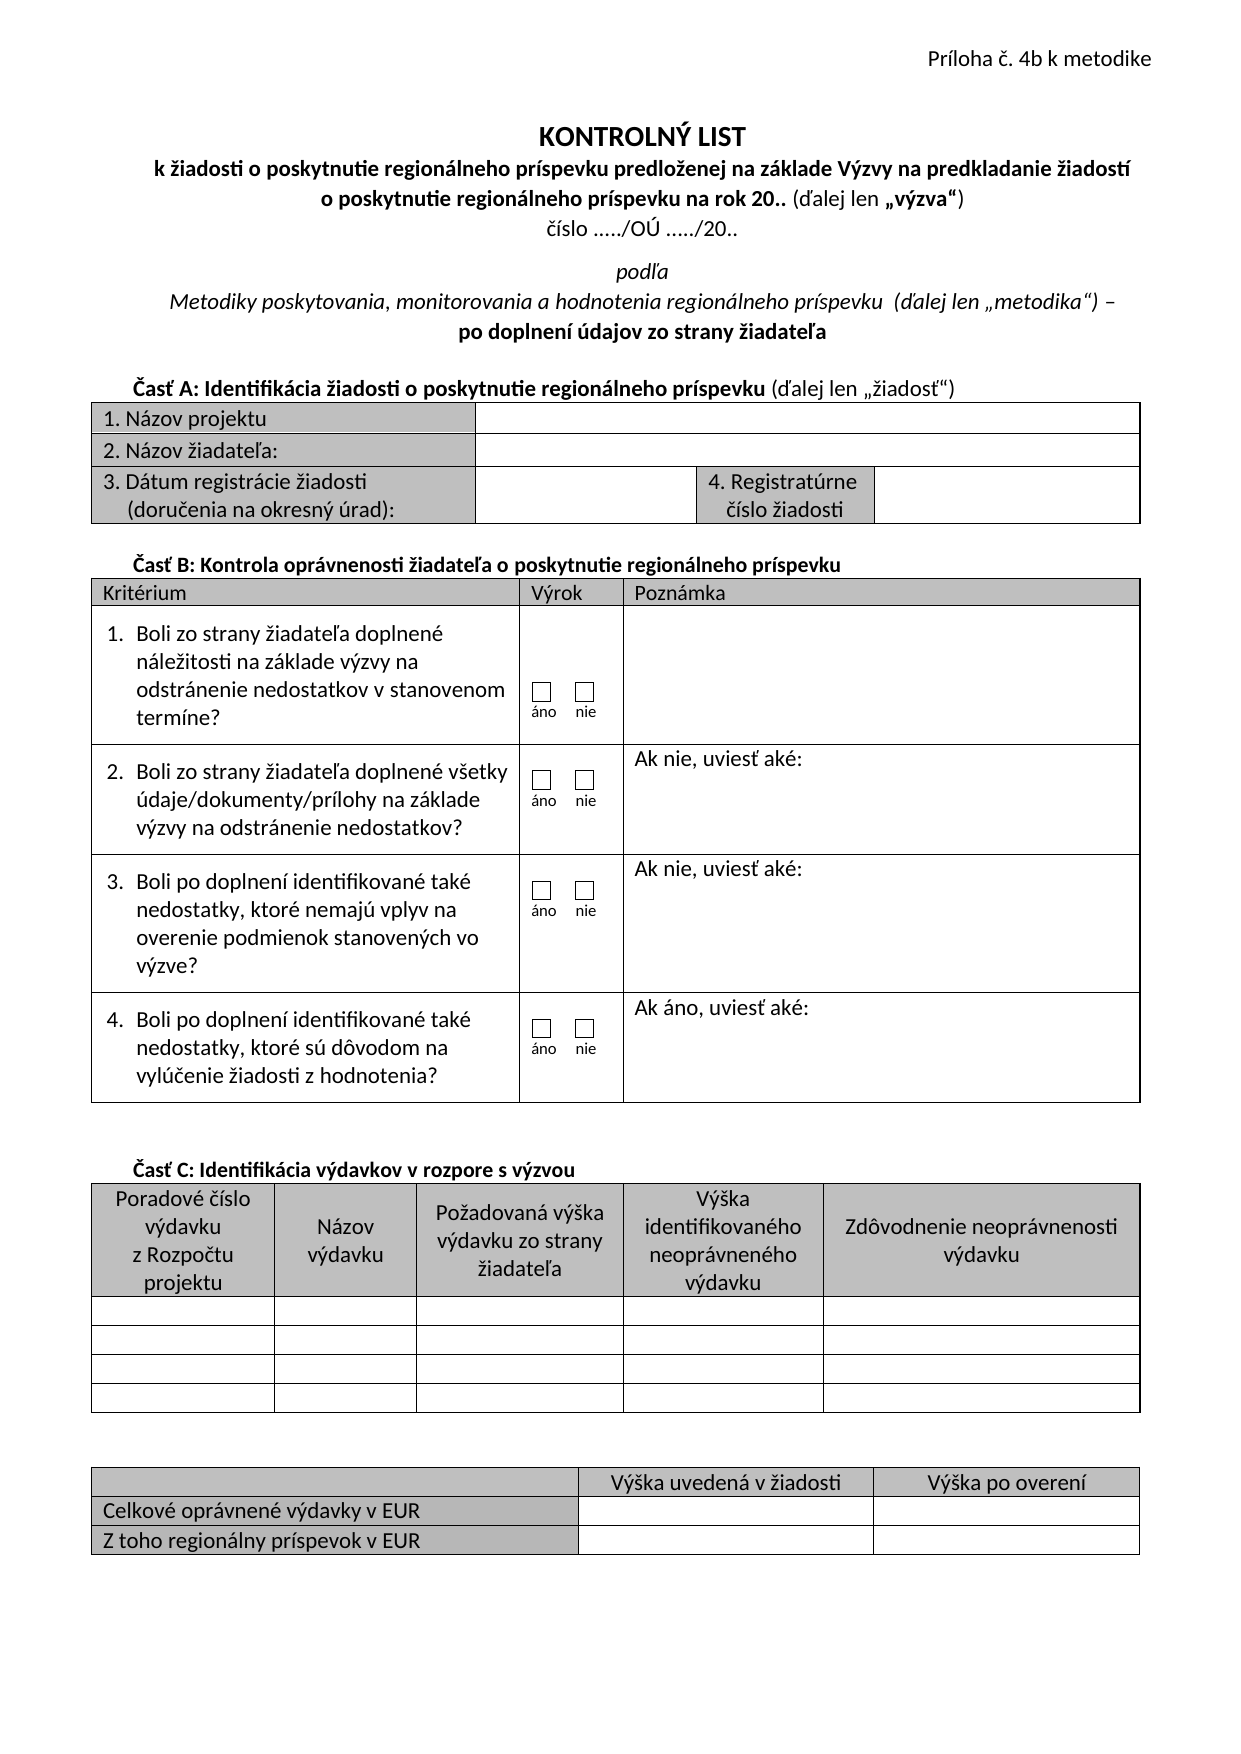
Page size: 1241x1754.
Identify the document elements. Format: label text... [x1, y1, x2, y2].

table_header Výrok [520, 579, 623, 605]
table_cell [417, 1297, 623, 1325]
text podľa Metodiky poskytovania, monitorovania a hodnotenia regionálneho príspevku (ďalej len „metodika“) – po doplnení údajov zo strany žiadateľa [133, 257, 1152, 345]
table_cell 2. Názov žiadateľa: [92, 434, 475, 466]
table_header [92, 1468, 578, 1496]
table_cell [824, 1326, 1139, 1354]
table_cell Ak áno, uviesť aké: [624, 993, 1139, 1102]
table_cell [874, 1526, 1139, 1554]
table_cell Boli po doplnení identifikované také nedostatky, ktoré sú dôvodom na vylúčenie žiadosti z hodnotenia? [92, 993, 519, 1102]
table_cell áno nie [520, 745, 623, 853]
table_header Názov výdavku [275, 1184, 416, 1296]
table_header [476, 403, 1139, 432]
table_header Požadovaná výška výdavku zo strany žiadateľa [417, 1184, 623, 1296]
table_cell [824, 1355, 1139, 1383]
text Časť B: Kontrola oprávnenosti žiadateľa o poskytnutie regionálneho príspevku [133, 551, 1152, 578]
table_cell Boli zo strany žiadateľa doplnené náležitosti na základe výzvy na odstránenie nedostatkov v stanovenom termíne? [92, 606, 519, 743]
table_cell Ak nie, uviesť aké: [624, 855, 1139, 992]
table_cell [92, 1326, 274, 1354]
table_cell [417, 1384, 623, 1412]
text Časť C: Identifikácia výdavkov v rozpore s výzvou [133, 1156, 1152, 1183]
table_cell [92, 1297, 274, 1325]
table_header Zdôvodnenie neoprávnenosti výdavku [824, 1184, 1139, 1296]
table_cell [417, 1355, 623, 1383]
table_cell Boli zo strany žiadateľa doplnené všetky údaje/dokumenty/prílohy na základe výzvy na odstránenie nedostatkov? [92, 745, 519, 853]
table_cell [92, 1355, 274, 1383]
table_cell [624, 1384, 823, 1412]
table_cell 3. Dátum registrácie žiadosti (doručenia na okresný úrad): [92, 467, 475, 523]
table_cell [875, 467, 1139, 523]
table_cell [579, 1526, 873, 1554]
table_cell [275, 1384, 416, 1412]
table_cell [874, 1497, 1139, 1525]
table_cell [275, 1326, 416, 1354]
text Časť A: Identifikácia žiadosti o poskytnutie regionálneho príspevku (ďalej len „žiadosť“) [133, 374, 1152, 402]
table_cell Ak nie, uviesť aké: [624, 745, 1139, 853]
table_cell [824, 1384, 1139, 1412]
table_cell Z toho regionálny príspevok v EUR [92, 1526, 578, 1554]
table_cell 4. Registratúrne číslo žiadosti [697, 467, 874, 523]
table_cell [275, 1355, 416, 1383]
table_cell [624, 1355, 823, 1383]
text k žiadosti o poskytnutie regionálneho príspevku predloženej na základe Výzvy na predkladanie žiadostí o poskytnutie regionálneho príspevku na rok 20.. (ďalej len „výzva“) číslo ...../OÚ ...../20.. [133, 154, 1152, 242]
table_cell [417, 1326, 623, 1354]
table_header Výška uvedená v žiadosti [579, 1468, 873, 1496]
table_header Kritérium [92, 579, 519, 605]
table_cell [92, 1384, 274, 1412]
table_cell [824, 1297, 1139, 1325]
table_cell áno nie [520, 855, 623, 992]
table_cell [624, 1326, 823, 1354]
table_header 1. Názov projektu [92, 403, 475, 432]
table_header Poznámka [624, 579, 1139, 605]
table_header Výška identifikovaného neoprávneného výdavku [624, 1184, 823, 1296]
table_header Poradové číslo výdavku z Rozpočtu projektu [92, 1184, 274, 1296]
table_cell áno nie [520, 993, 623, 1102]
table_cell Boli po doplnení identifikované také nedostatky, ktoré nemajú vplyv na overenie podmienok stanovených vo výzve? [92, 855, 519, 992]
table_cell Celkové oprávnené výdavky v EUR [92, 1497, 578, 1525]
table_cell áno nie [520, 606, 623, 743]
table_cell [476, 434, 1139, 466]
table_cell [275, 1297, 416, 1325]
text KONTROLNÝ LIST [133, 118, 1152, 154]
table_cell [624, 606, 1139, 743]
table_cell [624, 1297, 823, 1325]
table_cell [476, 467, 696, 523]
table_header Výška po overení [874, 1468, 1139, 1496]
table_cell [579, 1497, 873, 1525]
